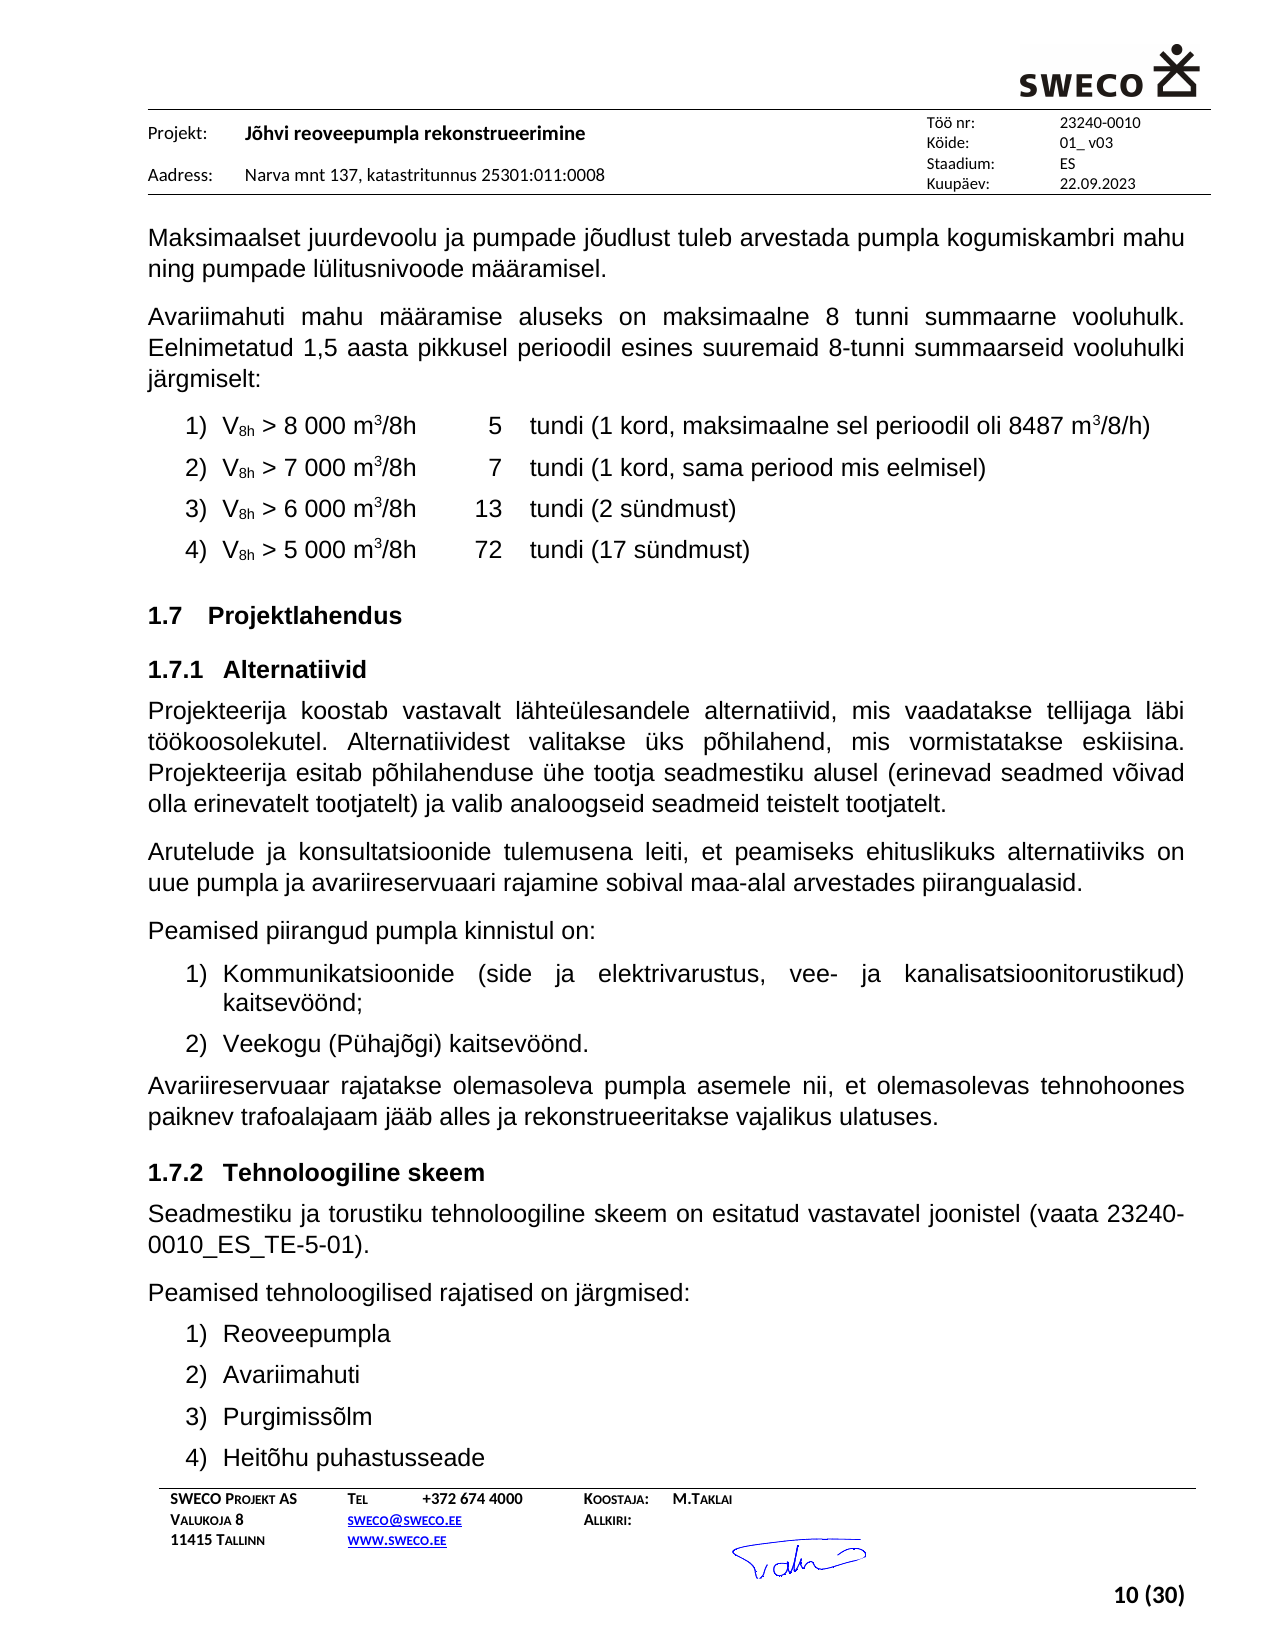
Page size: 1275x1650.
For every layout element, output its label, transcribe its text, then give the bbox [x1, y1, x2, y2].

text Peamised piirangud pumpla kinnistul on: [148, 916, 1186, 945]
list V8h > 7 000 m3/8h 7 tundi (1 kord, sama periood mis eelmisel) [185, 453, 1186, 481]
picture [1020, 44, 1200, 97]
list Avariimahuti [185, 1360, 1186, 1389]
list V8h > 5 000 m3/8h 72 tundi (17 sündmust) [185, 535, 1186, 564]
list V8h > 6 000 m3/8h 13 tundi (2 sündmust) [185, 494, 1186, 523]
text Seadmestiku ja torustiku tehnoloogiline skeem on esitatud vastavatel joonistel (vaata 23240-0010_ES_TE-5-01). [148, 1199, 1186, 1259]
subtitle Tehnoloogiline skeem [148, 1158, 1186, 1187]
text Avariimahuti mahu määramise aluseks on maksimaalne 8 tunni summaarne vooluhulk. Eelnimetatud 1,5 aasta pikkusel perioodil esines suuremaid 8-tunni summaarseid vooluhulki järgmiselt: [148, 302, 1186, 392]
text Arutelude ja konsultatsioonide tulemusena leiti, et peamiseks ehituslikuks alternatiiviks on uue pumpla ja avariireservuaari rajamine sobival maa-alal arvestades piirangualasid. [148, 837, 1186, 897]
list Purgimissõlm [185, 1402, 1186, 1430]
list Reoveepumpla [185, 1319, 1186, 1348]
list Kommunikatsioonide (side ja elektrivarustus, vee- ja kanalisatsioonitorustikud) kaitsevöönd; [185, 959, 1186, 1017]
list V8h > 8 000 m3/8h 5 tundi (1 kord, maksimaalne sel perioodil oli 8487 m3/8/h) [185, 411, 1186, 440]
text Maksimaalset juurdevoolu ja pumpade jõudlust tuleb arvestada pumpla kogumiskambri mahu ning pumpade lülitusnivoode määramisel. [148, 223, 1186, 283]
text Projekteerija koostab vastavalt lähteülesandele alternatiivid, mis vaadatakse tellijaga läbi töökoosolekutel. Alternatiividest valitakse üks põhilahend, mis vormistatakse eskiisina. Projekteerija esitab põhilahenduse ühe tootja seadmestiku alusel (erinevad seadmed võivad olla erinevatelt tootjatelt) ja valib analoogseid seadmeid teistelt tootjatelt. [148, 696, 1186, 818]
list Veekogu (Pühajõgi) kaitsevöönd. [185, 1029, 1186, 1058]
list Heitõhu puhastusseade [185, 1443, 1186, 1472]
subtitle Projektlahendus [148, 601, 1186, 630]
text Avariireservuaar rajatakse olemasoleva pumpla asemele nii, et olemasolevas tehnohoones paiknev trafoalajaam jääb alles ja rekonstrueeritakse vajalikus ulatuses. [148, 1071, 1186, 1131]
text Peamised tehnoloogilised rajatised on järgmised: [148, 1278, 1186, 1307]
subtitle Alternatiivid [148, 655, 1186, 684]
